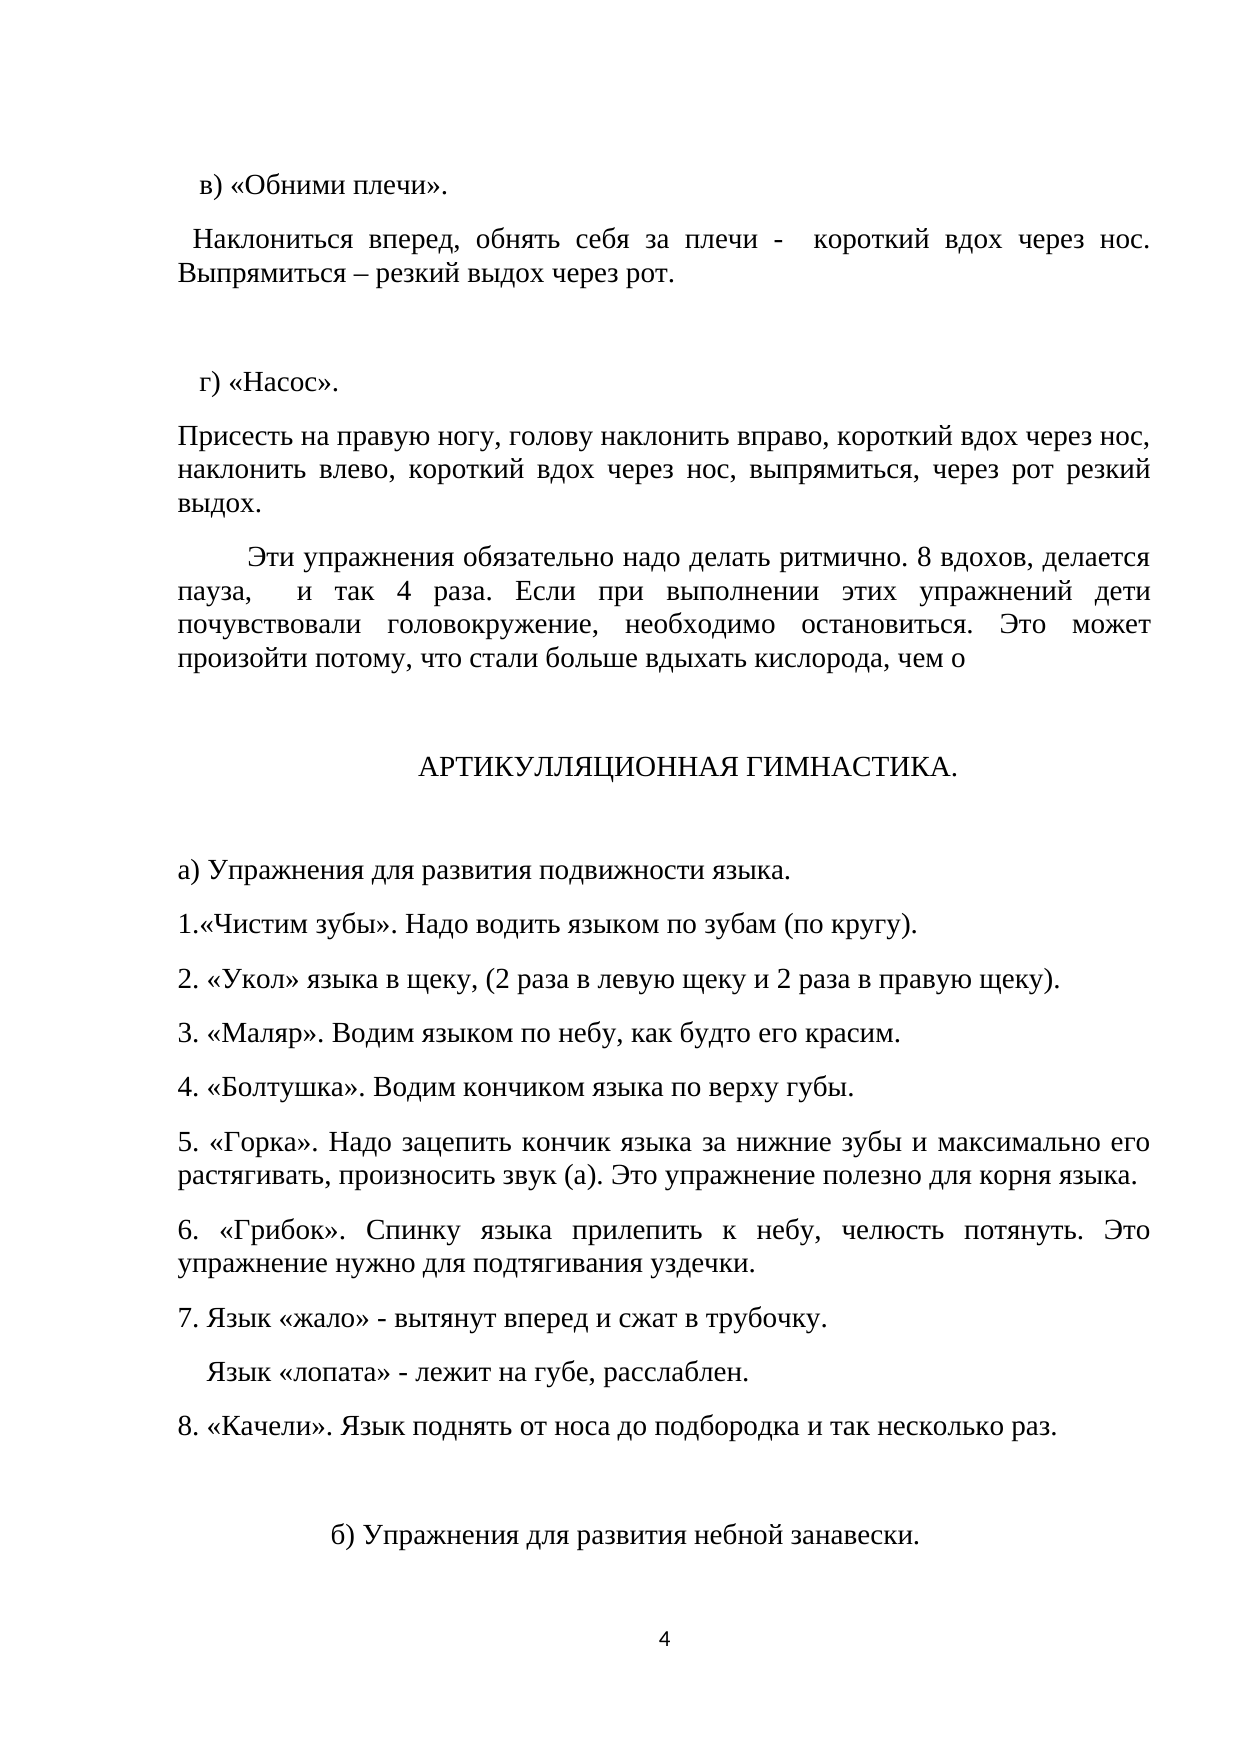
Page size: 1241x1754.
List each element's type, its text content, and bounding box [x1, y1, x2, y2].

text 2. «Укол» языка в щеку, (2 раза в левую щеку и 2 раза в правую щеку). [177, 961, 1152, 994]
text Наклониться вперед, обнять себя за плечи - короткий вдох через нос. Выпрямиться – резкий выдох через рот. [177, 221, 1152, 288]
text 6. «Грибок». Спинку языка прилепить к небу, челюсть потянуть. Это упражнение нужно для подтягивания уздечки. [177, 1212, 1152, 1279]
text 8. «Качели». Язык поднять от носа до подбородка и так несколько раз. [177, 1408, 1152, 1442]
text 4. «Болтушка». Водим кончиком языка по верху губы. [177, 1069, 1152, 1103]
text 7. Язык «жало» - вытянут вперед и сжат в трубочку. [177, 1300, 1152, 1333]
text АРТИКУЛЛЯЦИОННАЯ ГИМНАСТИКА. [177, 749, 1152, 782]
text б) Упражнения для развития небной занавески. [177, 1517, 1152, 1551]
text в) «Обними плечи». [177, 167, 1152, 201]
text а) Упражнения для развития подвижности языка. [177, 852, 1152, 886]
text 1.«Чистим зубы». Надо водить языком по зубам (по кругу). [177, 906, 1152, 940]
text г) «Насос». [177, 364, 1152, 397]
text Язык «лопата» - лежит на губе, расслаблен. [177, 1354, 1152, 1388]
text Присесть на правую ногу, голову наклонить вправо, короткий вдох через нос, наклонить влево, короткий вдох через нос, выпрямиться, через рот резкий выдох. [177, 418, 1152, 519]
text 5. «Горка». Надо зацепить кончик языка за нижние зубы и максимально его растягивать, произносить звук (а). Это упражнение полезно для корня языка. [177, 1124, 1152, 1191]
text Эти упражнения обязательно надо делать ритмично. 8 вдохов, делается пауза, и так 4 раза. Если при выполнении этих упражнений дети почувствовали головокружение, необходимо остановиться. Это может произойти потому, что стали больше вдыхать кислорода, чем о [177, 539, 1152, 674]
text 3. «Маляр». Водим языком по небу, как будто его красим. [177, 1015, 1152, 1049]
